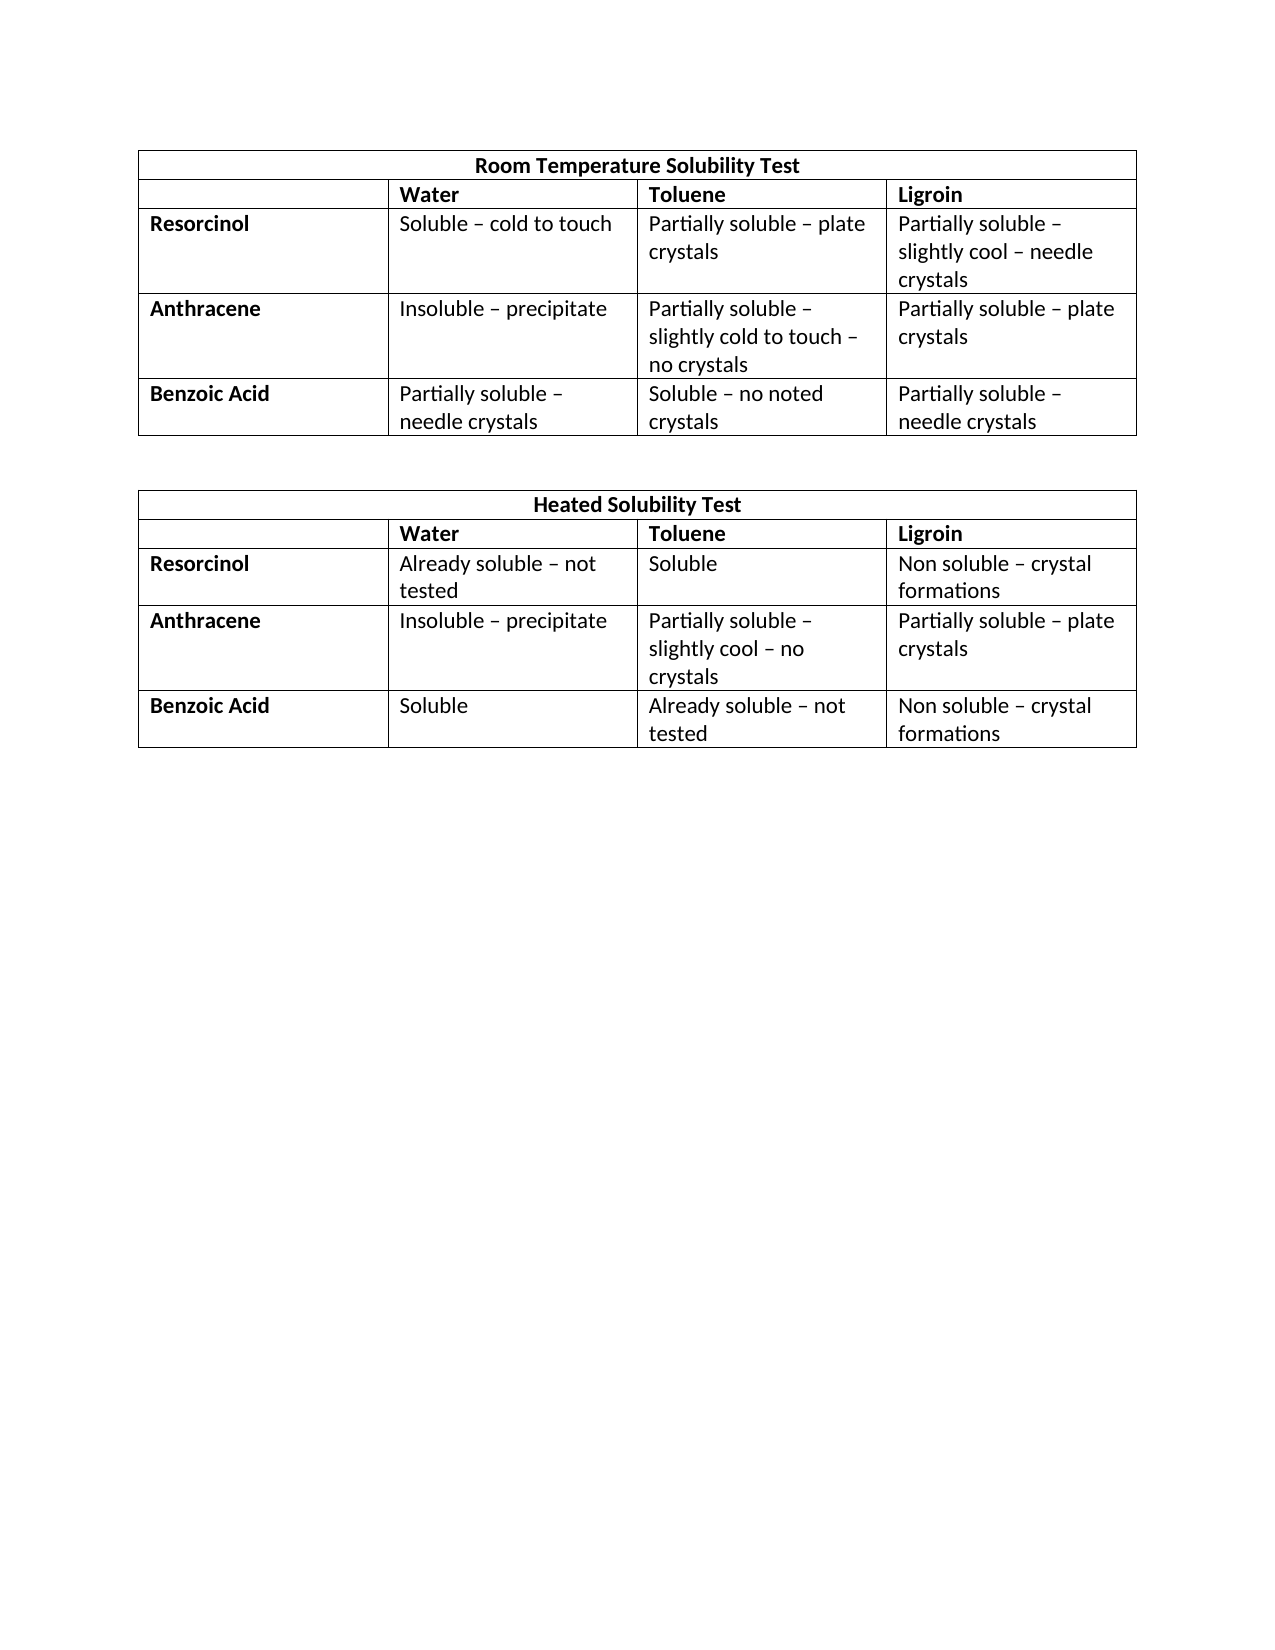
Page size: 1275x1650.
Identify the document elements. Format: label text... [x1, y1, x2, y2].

table_cell Water [389, 520, 637, 548]
table_cell Insoluble – precipitate [389, 606, 637, 690]
table_cell Benzoic Acid [139, 379, 388, 435]
table_cell Resorcinol [139, 209, 388, 293]
table_cell Water [389, 180, 637, 208]
table_header Room Temperature Solubility Test [139, 151, 1136, 179]
table_cell Partially soluble – plate crystals [887, 294, 1136, 378]
table_cell Partially soluble – plate crystals [887, 606, 1136, 690]
table_cell Partially soluble – needle crystals [887, 379, 1136, 435]
table_cell Partially soluble – slightly cool – no crystals [638, 606, 886, 690]
table_cell [139, 520, 388, 548]
table_header Heated Solubility Test [139, 491, 1136, 518]
table_cell Non soluble – crystal formations [887, 549, 1136, 605]
table_cell Partially soluble – slightly cool – needle crystals [887, 209, 1136, 293]
table_cell Soluble [389, 691, 637, 747]
table_cell Toluene [638, 180, 886, 208]
table_cell Anthracene [139, 606, 388, 690]
table_cell Insoluble – precipitate [389, 294, 637, 378]
table_cell Non soluble – crystal formations [887, 691, 1136, 747]
table_cell Soluble – no noted crystals [638, 379, 886, 435]
table_cell Partially soluble – slightly cold to touch – no crystals [638, 294, 886, 378]
table_cell Ligroin [887, 180, 1136, 208]
table_cell Anthracene [139, 294, 388, 378]
table_cell Ligroin [887, 520, 1136, 548]
table_cell Benzoic Acid [139, 691, 388, 747]
table_cell Partially soluble – plate crystals [638, 209, 886, 293]
table_cell Soluble [638, 549, 886, 605]
table_cell Soluble – cold to touch [389, 209, 637, 293]
table_cell [139, 180, 388, 208]
table_cell Toluene [638, 520, 886, 548]
table_cell Partially soluble – needle crystals [389, 379, 637, 435]
table_cell Resorcinol [139, 549, 388, 605]
table_cell Already soluble – not tested [638, 691, 886, 747]
table_cell Already soluble – not tested [389, 549, 637, 605]
